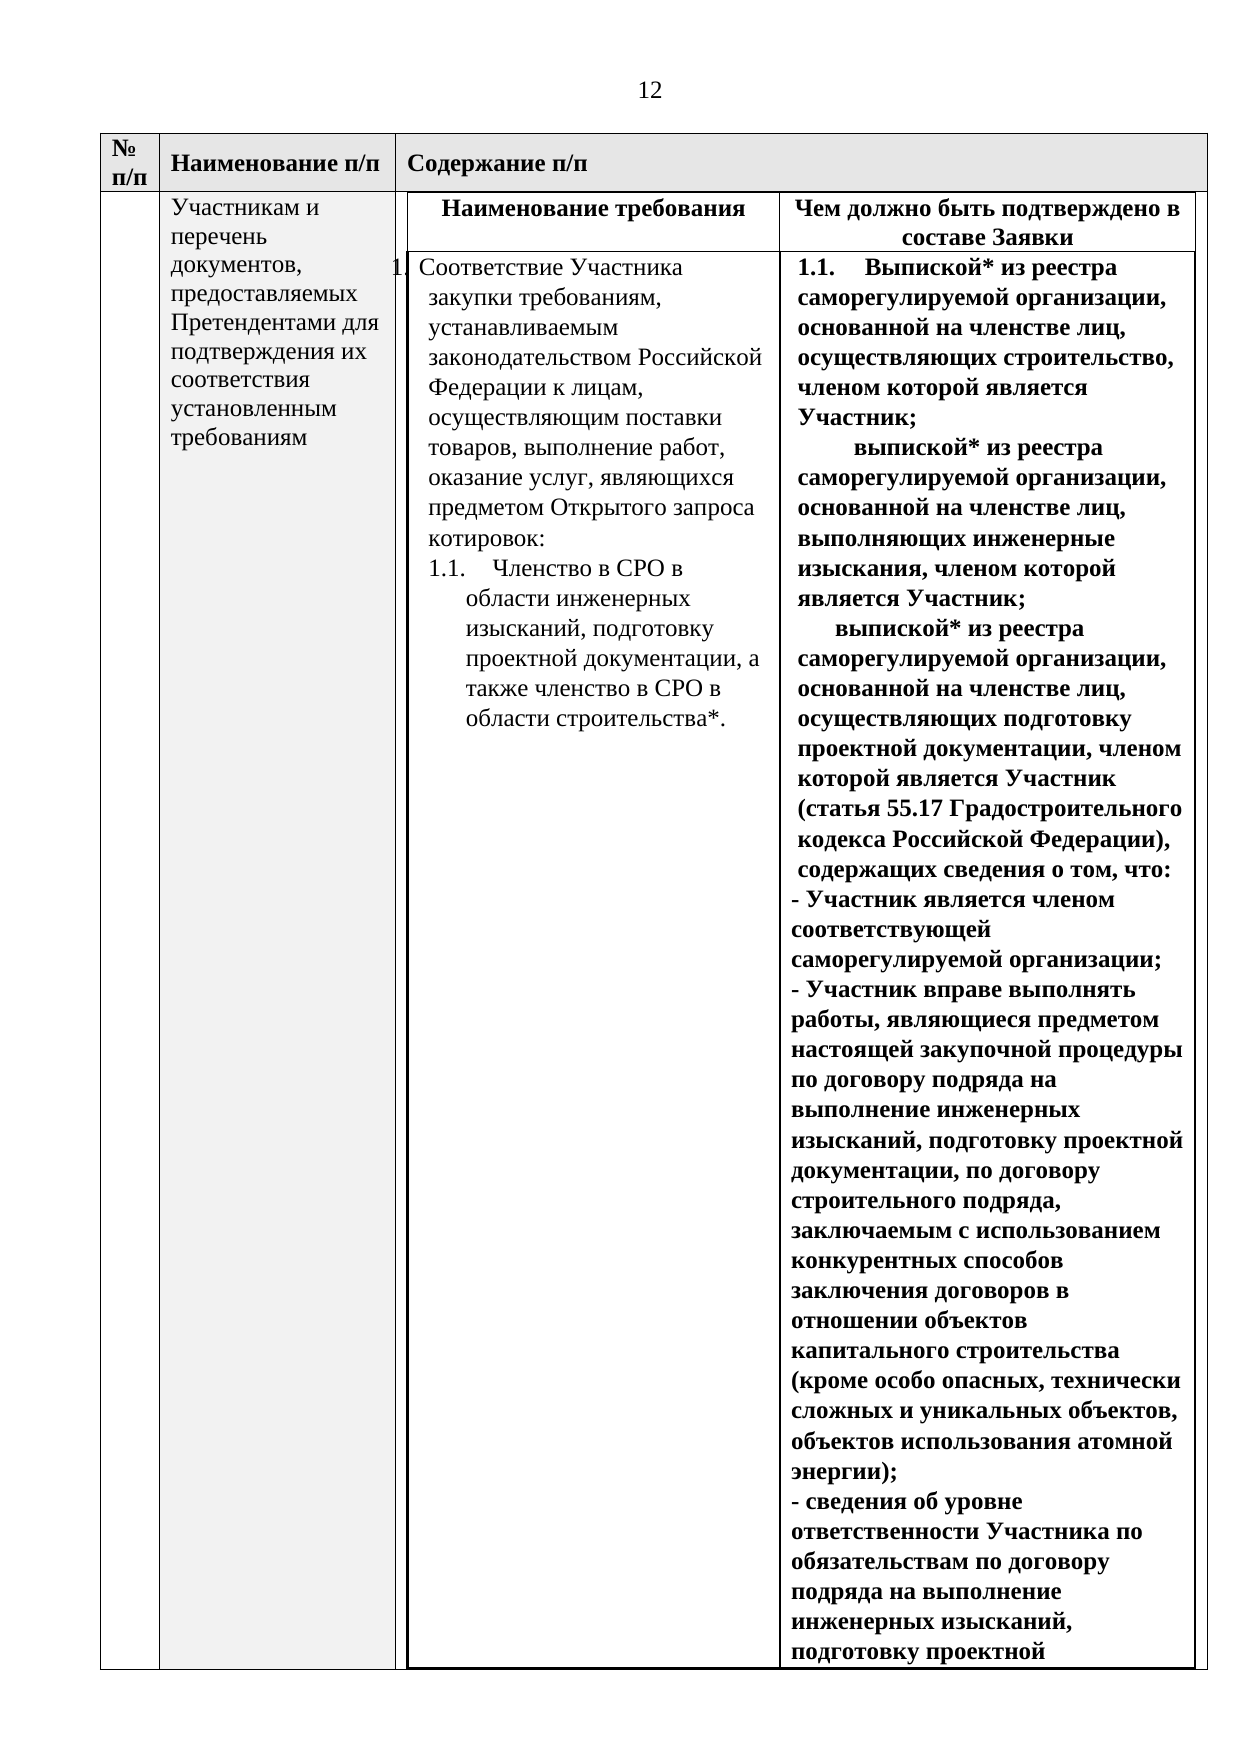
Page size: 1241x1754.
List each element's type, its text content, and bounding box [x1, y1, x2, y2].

table_cell [101, 192, 159, 1669]
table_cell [409, 252, 779, 1667]
table_header № п/п [101, 134, 159, 191]
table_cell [781, 252, 1194, 1667]
table_header Наименование п/п [160, 134, 395, 191]
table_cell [160, 192, 395, 1669]
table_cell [396, 192, 407, 1669]
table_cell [1196, 192, 1207, 1669]
table_header Содержание п/п [396, 134, 1207, 191]
